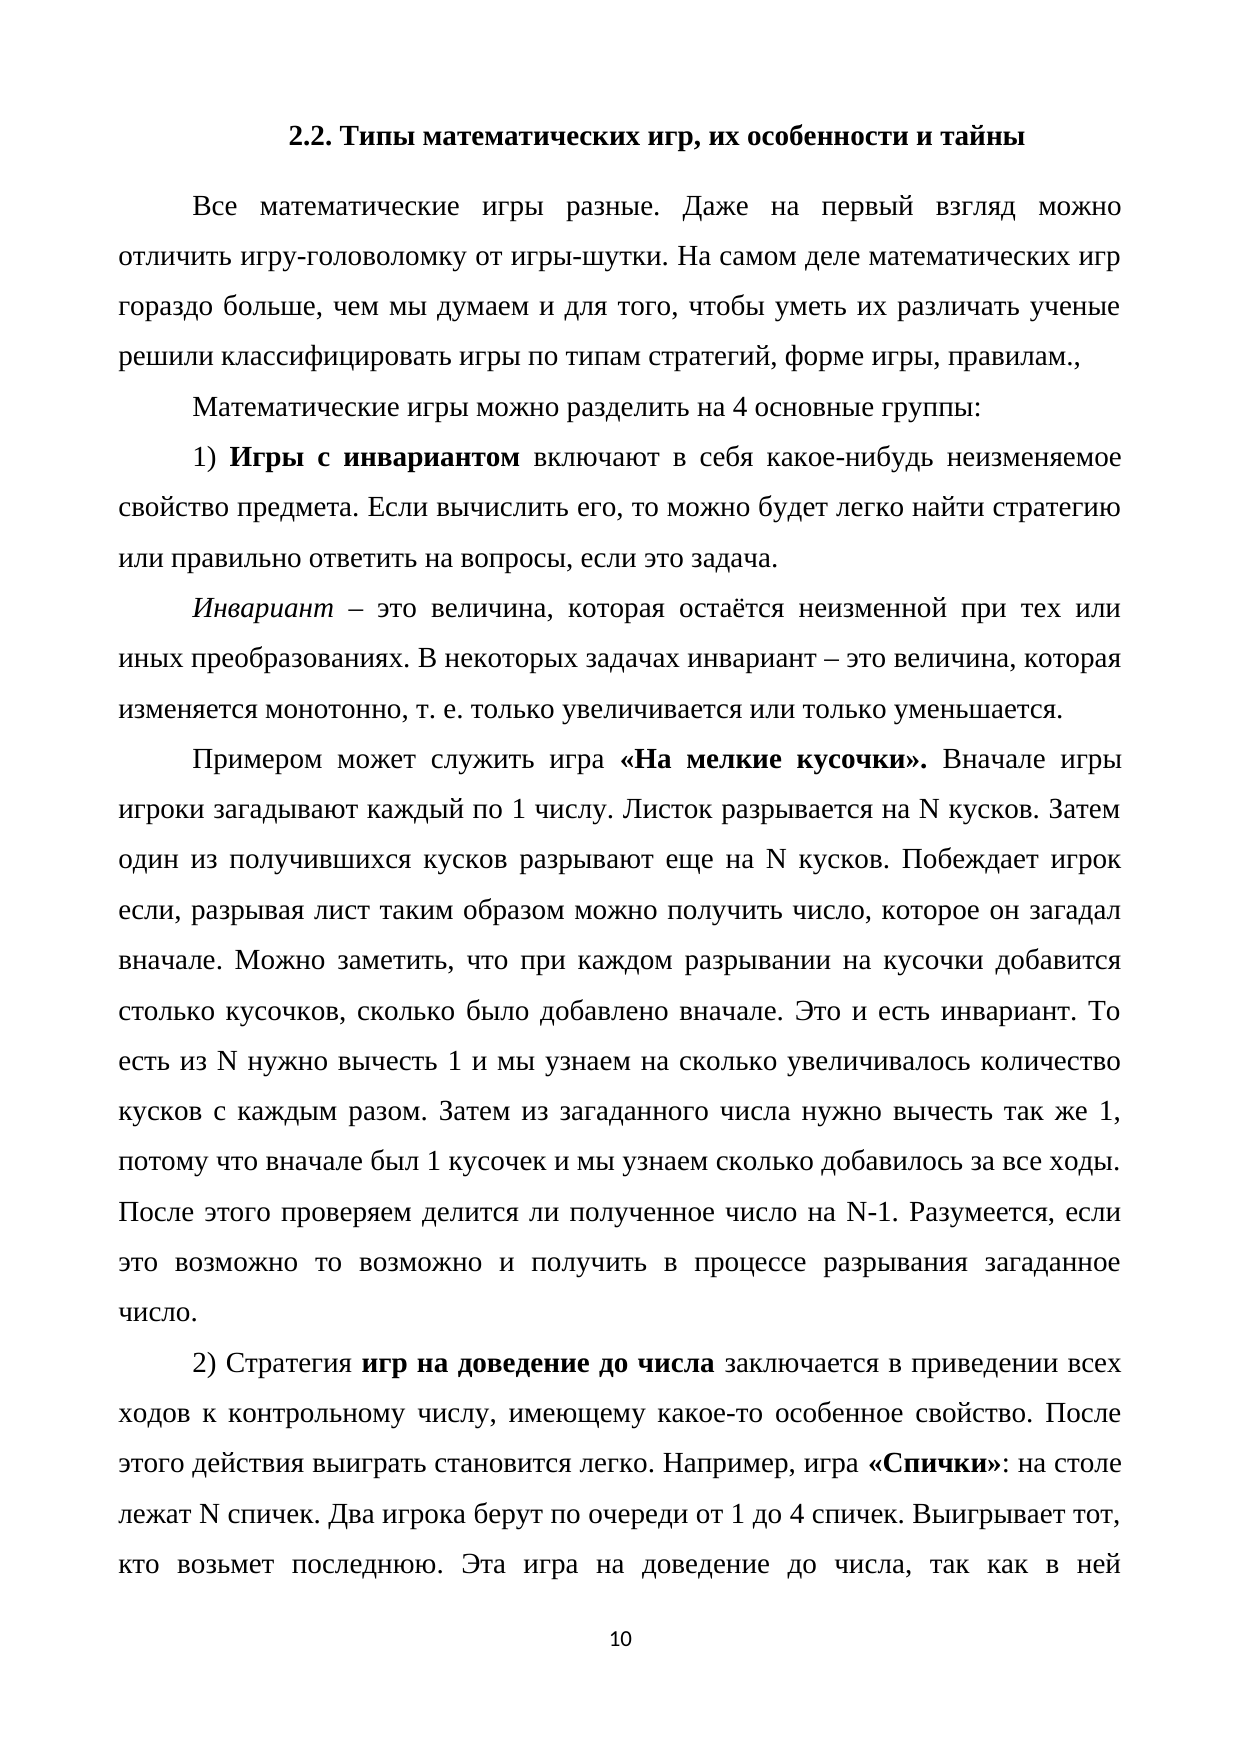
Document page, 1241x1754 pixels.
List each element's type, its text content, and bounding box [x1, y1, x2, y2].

text Все математические игры разные. Даже на первый взгляд можно отличить игру-головоломку от игры-шутки. На самом деле математических игр гораздо больше, чем мы думаем и для того, чтобы уметь их различать ученые решили классифицировать игры по типам стратегий, форме игры, правилам., [118, 188, 1122, 372]
text Инвариант – это величина, которая остаётся неизменной при тех или иных преобразованиях. В некоторых задачах инвариант – это величина, которая изменяется монотонно, т. е. только увеличивается или только уменьшается. [118, 590, 1122, 724]
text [118, 1345, 1122, 1579]
text 1) Игры с инвариантом включают в себя какое-нибудь неизменяемое свойство предмета. Если вычислить его, то можно будет легко найти стратегию или правильно ответить на вопросы, если это задача. [118, 439, 1122, 573]
text 2.2. Типы математических игр, их особенности и тайны [118, 118, 1122, 152]
text Примером может служить игра «На мелкие кусочки». Вначале игры игроки загадывают каждый по 1 числу. Листок разрывается на N кусков. Затем один из получившихся кусков разрывают еще на N кусков. Побеждает игрок если, разрывая лист таким образом можно получить число, которое он загадал вначале. Можно заметить, что при каждом разрывании на кусочки добавится столько кусочков, сколько было добавлено вначале. Это и есть инвариант. То есть из N нужно вычесть 1 и мы узнаем на сколько увеличивалось количество кусков с каждым разом. Затем из загаданного числа нужно вычесть так же 1, потому что вначале был 1 кусочек и мы узнаем сколько добавилось за все ходы. После этого проверяем делится ли полученное число на N-1. Разумеется, если это возможно то возможно и получить в процессе разрывания загаданное число. [118, 741, 1122, 1328]
text Математические игры можно разделить на 4 основные группы: [118, 389, 1122, 422]
